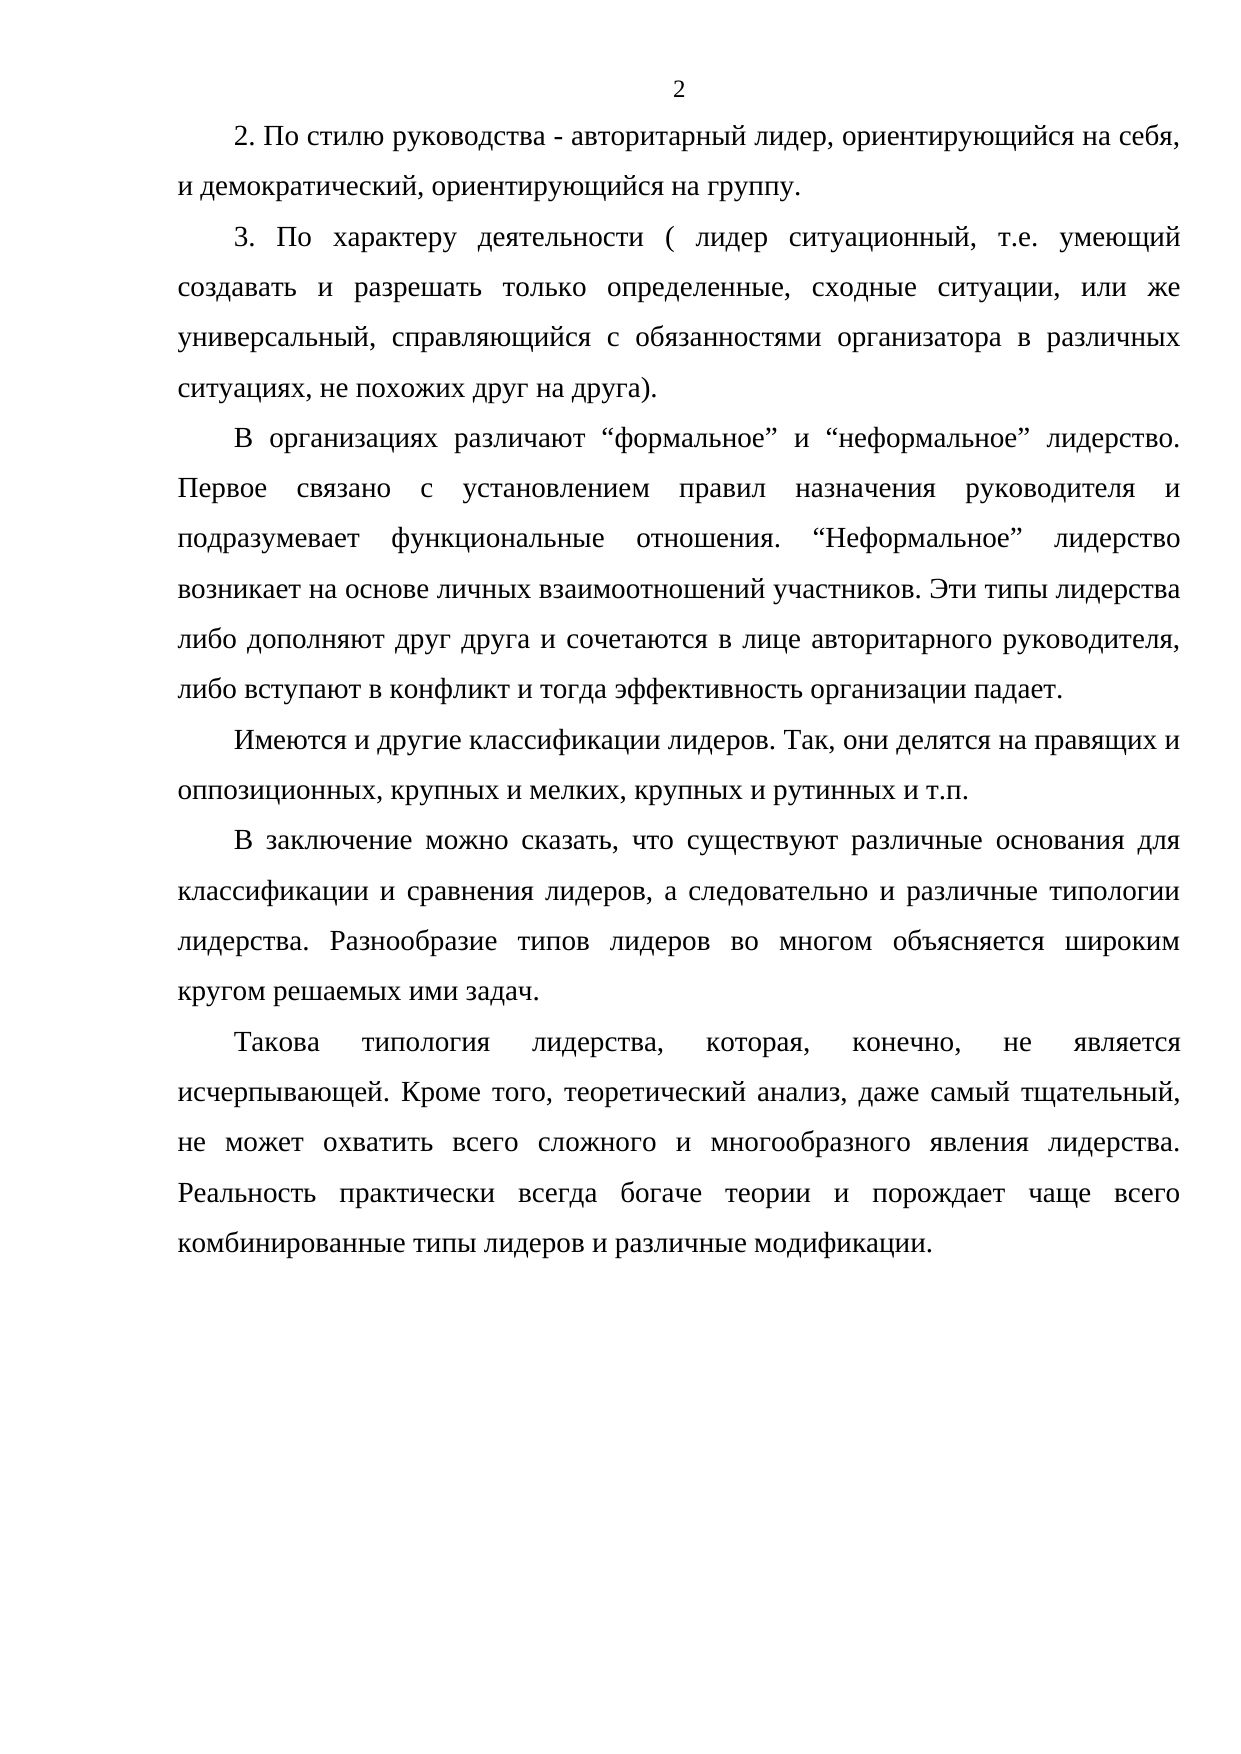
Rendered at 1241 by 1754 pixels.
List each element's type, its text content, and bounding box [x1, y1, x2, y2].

text В организациях различают “формальное” и “неформальное” лидерство. Первое связано с установлением правил назначения руководителя и подразумевает функциональные отношения. “Неформальное” лидерство возникает на основе личных взаимоотношений участников. Эти типы лидерства либо дополняют друг друга и сочетаются в лице авторитарного руководителя, либо вступают в конфликт и тогда эффективность организации падает. [177, 420, 1181, 705]
text В заключение можно сказать, что существуют различные основания для классификации и сравнения лидеров, а следовательно и различные типологии лидерства. Разнообразие типов лидеров во многом объясняется широким кругом решаемых ими задач. [177, 822, 1181, 1007]
text 3. По характеру деятельности ( лидер ситуационный, т.е. умеющий создавать и разрешать только определенные, сходные ситуации, или же универсальный, справляющийся с обязанностями организатора в различных ситуациях, не похожих друг на друга). [177, 219, 1181, 403]
text 2. По стилю руководства - авторитарный лидер, ориентирующийся на себя, и демократический, ориентирующийся на группу. [177, 118, 1181, 202]
text Такова типология лидерства, которая, конечно, не является исчерпывающей. Кроме того, теоретический анализ, даже самый тщательный, не может охватить всего сложного и многообразного явления лидерства. Реальность практически всегда богаче теории и порождает чаще всего комбинированные типы лидеров и различные модификации. [177, 1024, 1181, 1258]
text Имеются и другие классификации лидеров. Так, они делятся на правящих и оппозиционных, крупных и мелких, крупных и рутинных и т.п. [177, 722, 1181, 806]
